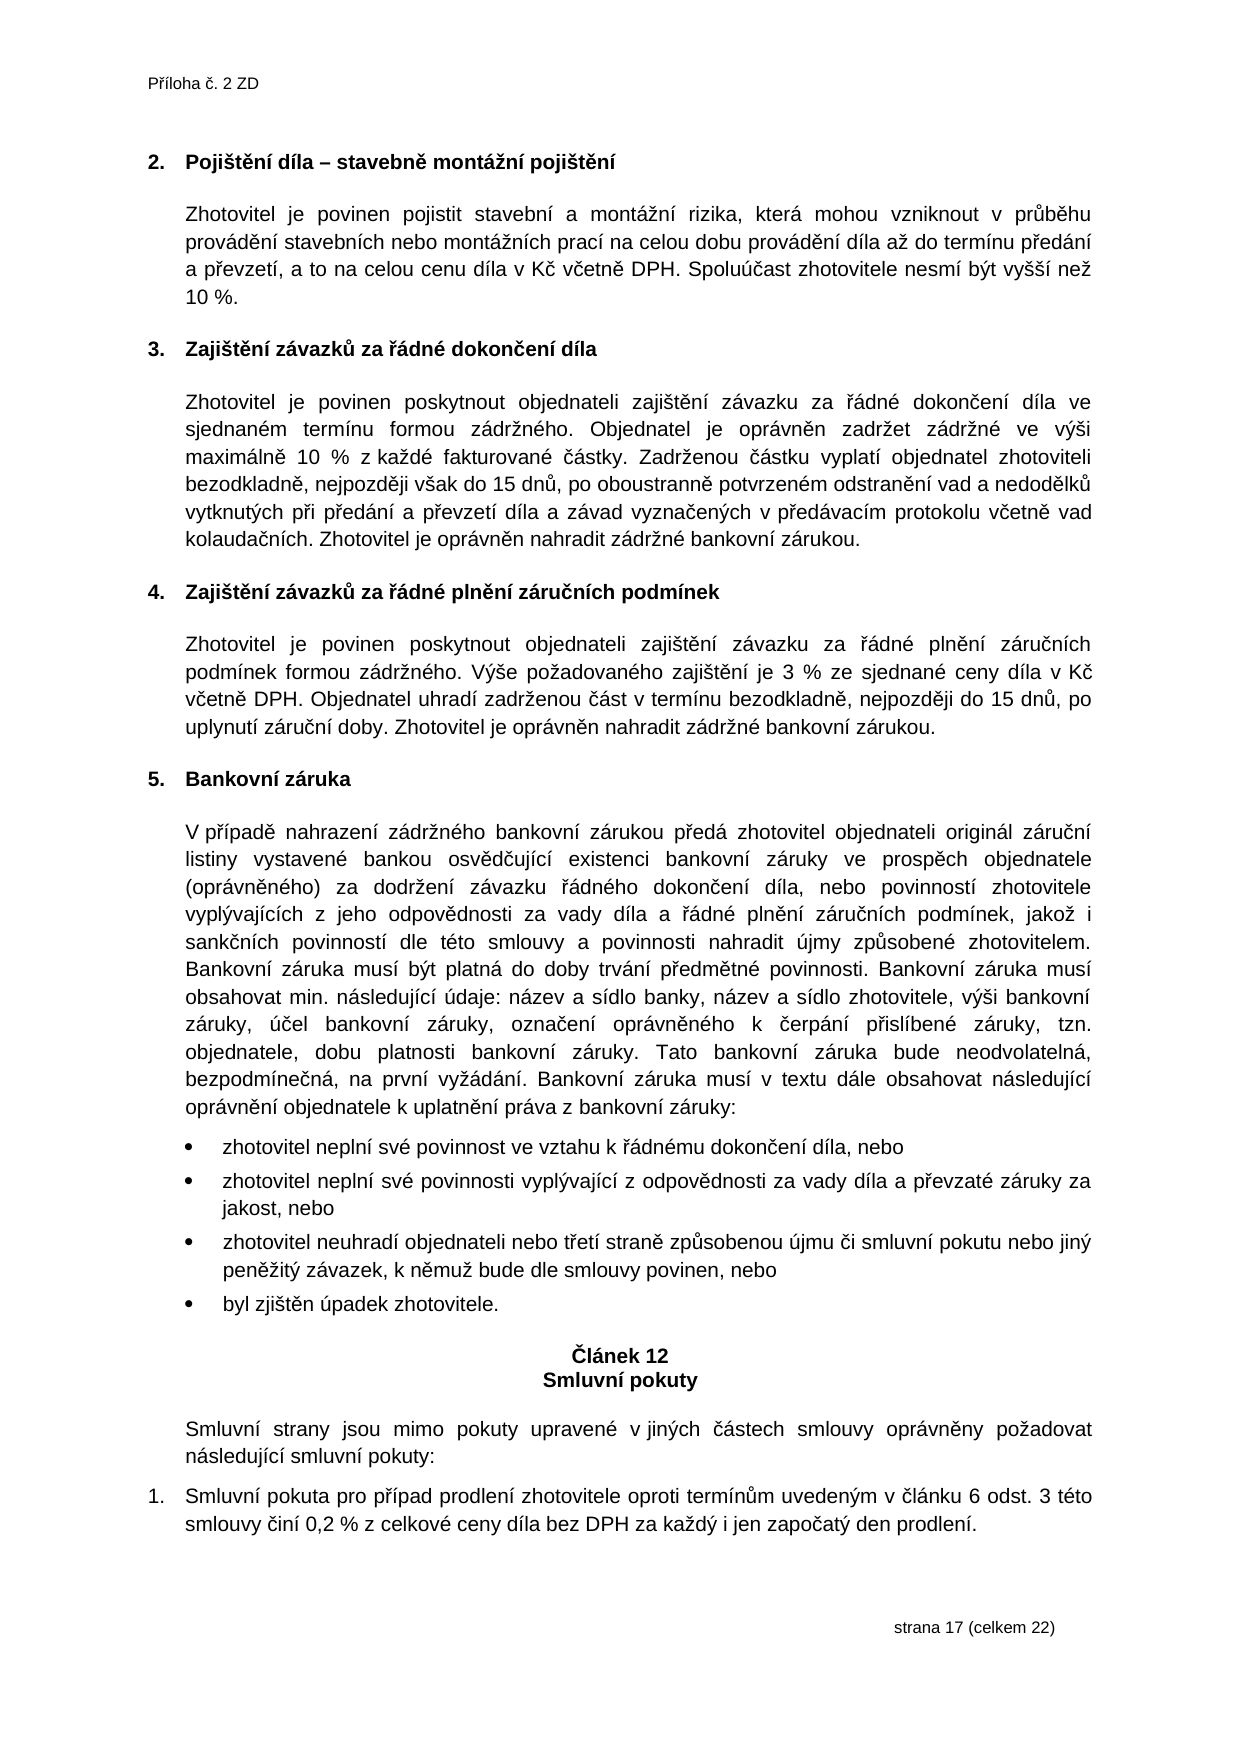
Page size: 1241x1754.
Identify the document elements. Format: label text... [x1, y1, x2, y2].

text Smluvní strany jsou mimo pokuty upravené v jiných částech smlouvy oprávněny požadovat následující smluvní pokuty: [185, 1417, 1092, 1468]
text Zhotovitel je povinen poskytnout objednateli zajištění závazku za řádné plnění záručních podmínek formou zádržného. Výše požadovaného zajištění je 3 % ze sjednané ceny díla v Kč včetně DPH. Objednatel uhradí zadrženou část v termínu bezodkladně, nejpozději do 15 dnů, po uplynutí záruční doby. Zhotovitel je oprávněn nahradit zádržné bankovní zárukou. [185, 632, 1092, 739]
text Článek 12 [148, 1344, 1092, 1368]
list Zajištění závazků za řádné dokončení díla [148, 337, 1092, 361]
subtitle Smluvní pokuty [148, 1368, 1092, 1392]
list Zajištění závazků za řádné plnění záručních podmínek [148, 580, 1092, 604]
text Zhotovitel je povinen pojistit stavební a montážní rizika, která mohou vzniknout v průběhu provádění stavebních nebo montážních prací na celou dobu provádění díla až do termínu předání a převzetí, a to na celou cenu díla v Kč včetně DPH. Spoluúčast zhotovitele nesmí být vyšší než 10 %. [185, 202, 1092, 309]
text V případě nahrazení zádržného bankovní zárukou předá zhotovitel objednateli originál záruční listiny vystavené bankou osvědčující existenci bankovní záruky ve prospěch objednatele (oprávněného) za dodržení závazku řádného dokončení díla, nebo povinností zhotovitele vyplývajících z jeho odpovědnosti za vady díla a řádné plnění záručních podmínek, jakož i sankčních povinností dle této smlouvy a povinnosti nahradit újmy způsobené zhotovitelem. Bankovní záruka musí být platná do doby trvání předmětné povinnosti. Bankovní záruka musí obsahovat min. následující údaje: název a sídlo banky, název a sídlo zhotovitele, výši bankovní záruky, účel bankovní záruky, označení oprávněného k čerpání přislíbené záruky, tzn. objednatele, dobu platnosti bankovní záruky. Tato bankovní záruka bude neodvolatelná, bezpodmínečná, na první vyžádání. Bankovní záruka musí v textu dále obsahovat následující oprávnění objednatele k uplatnění práva z bankovní záruky: [185, 820, 1092, 1119]
text Zhotovitel je povinen poskytnout objednateli zajištění závazku za řádné dokončení díla ve sjednaném termínu formou zádržného. Objednatel je oprávněn zadržet zádržné ve výši maximálně 10 % z každé fakturované částky. Zadrženou částku vyplatí objednatel zhotoviteli bezodkladně, nejpozději však do 15 dnů, po oboustranně potvrzeném odstranění vad a nedodělků vytknutých při předání a převzetí díla a závad vyznačených v předávacím protokolu včetně vad kolaudačních. Zhotovitel je oprávněn nahradit zádržné bankovní zárukou. [185, 390, 1092, 551]
list zhotovitel neplní své povinnosti vyplývající z odpovědnosti za vady díla a převzaté záruky za jakost, nebo [185, 1169, 1092, 1220]
list Pojištění díla – stavebně montážní pojištění [148, 150, 1092, 174]
list zhotovitel neplní své povinnost ve vztahu k řádnému dokončení díla, nebo [185, 1135, 1092, 1159]
list Bankovní záruka [148, 767, 1092, 791]
list zhotovitel neuhradí objednateli nebo třetí straně způsobenou újmu či smluvní pokutu nebo jiný peněžitý závazek, k němuž bude dle smlouvy povinen, nebo [185, 1230, 1092, 1282]
list byl zjištěn úpadek zhotovitele. [185, 1291, 1092, 1315]
list Smluvní pokuta pro případ prodlení zhotovitele oproti termínům uvedeným v článku 6 odst. 3 této smlouvy činí 0,2 % z celkové ceny díla bez DPH za každý i jen započatý den prodlení. [148, 1484, 1092, 1536]
